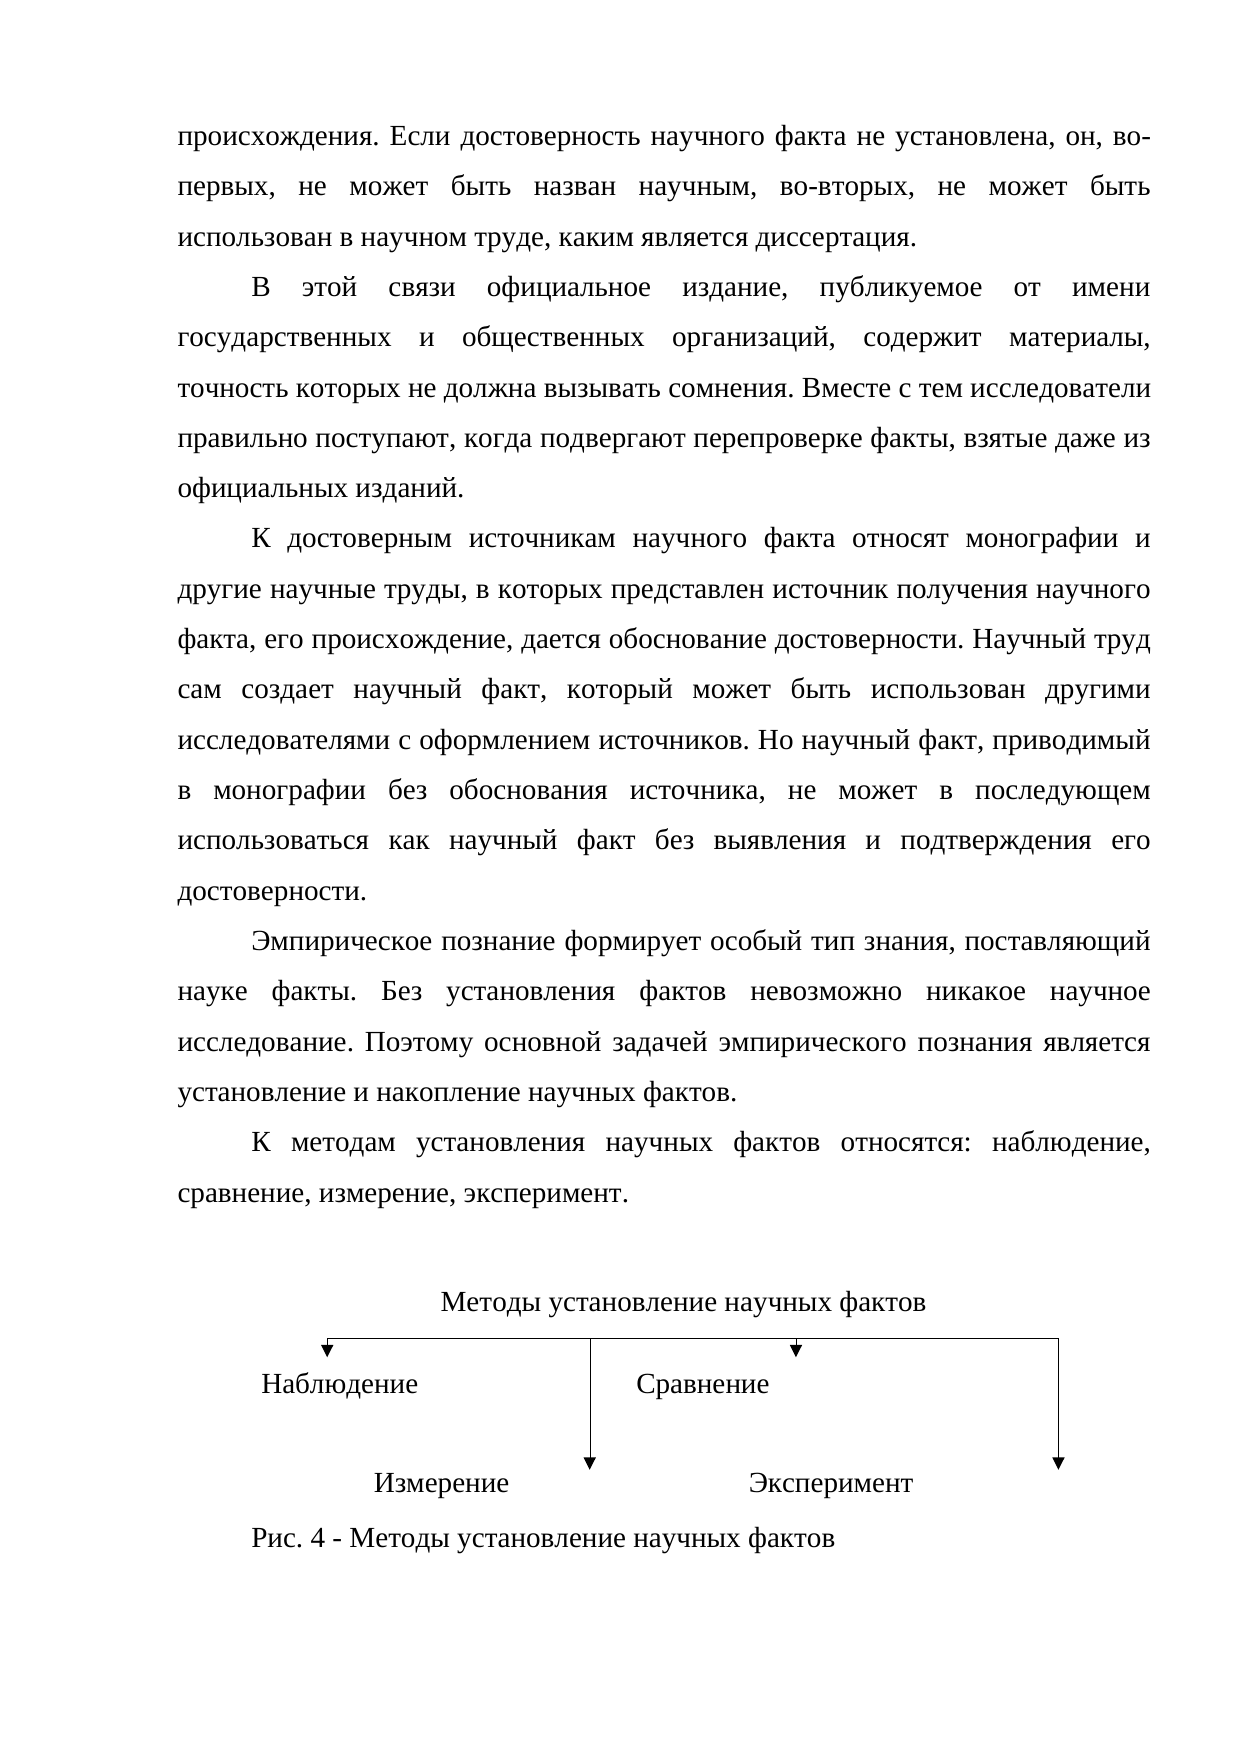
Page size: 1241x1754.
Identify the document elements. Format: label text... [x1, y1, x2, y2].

text К методам установления научных фактов относятся: наблюдение, сравнение, измерение, эксперимент. [177, 1124, 1152, 1208]
text Эмпирическое познание формирует особый тип знания, поставляющий науке факты. Без установления фактов невозможно никакое научное исследование. Поэтому основной задачей эмпирического познания является установление и накопление научных фактов. [177, 923, 1152, 1108]
text Рис. 4 - Методы установление научных фактов [177, 1520, 1152, 1553]
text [177, 118, 1152, 252]
text В этой связи официальное издание, публикуемое от имени государственных и общественных организаций, содержит материалы, точность которых не должна вызывать сомнения. Вместе с тем исследователи правильно поступают, когда подвергают перепроверке факты, взятые даже из официальных изданий. [177, 269, 1152, 504]
text К достоверным источникам научного факта относят монографии и другие научные труды, в которых представлен источник получения научного факта, его происхождение, дается обоснование достоверности. Научный труд сам создает научный факт, который может быть использован другими исследователями с оформлением источников. Но научный факт, приводимый в монографии без обоснования источника, не может в последующем использоваться как научный факт без выявления и подтверждения его достоверности. [177, 521, 1152, 906]
